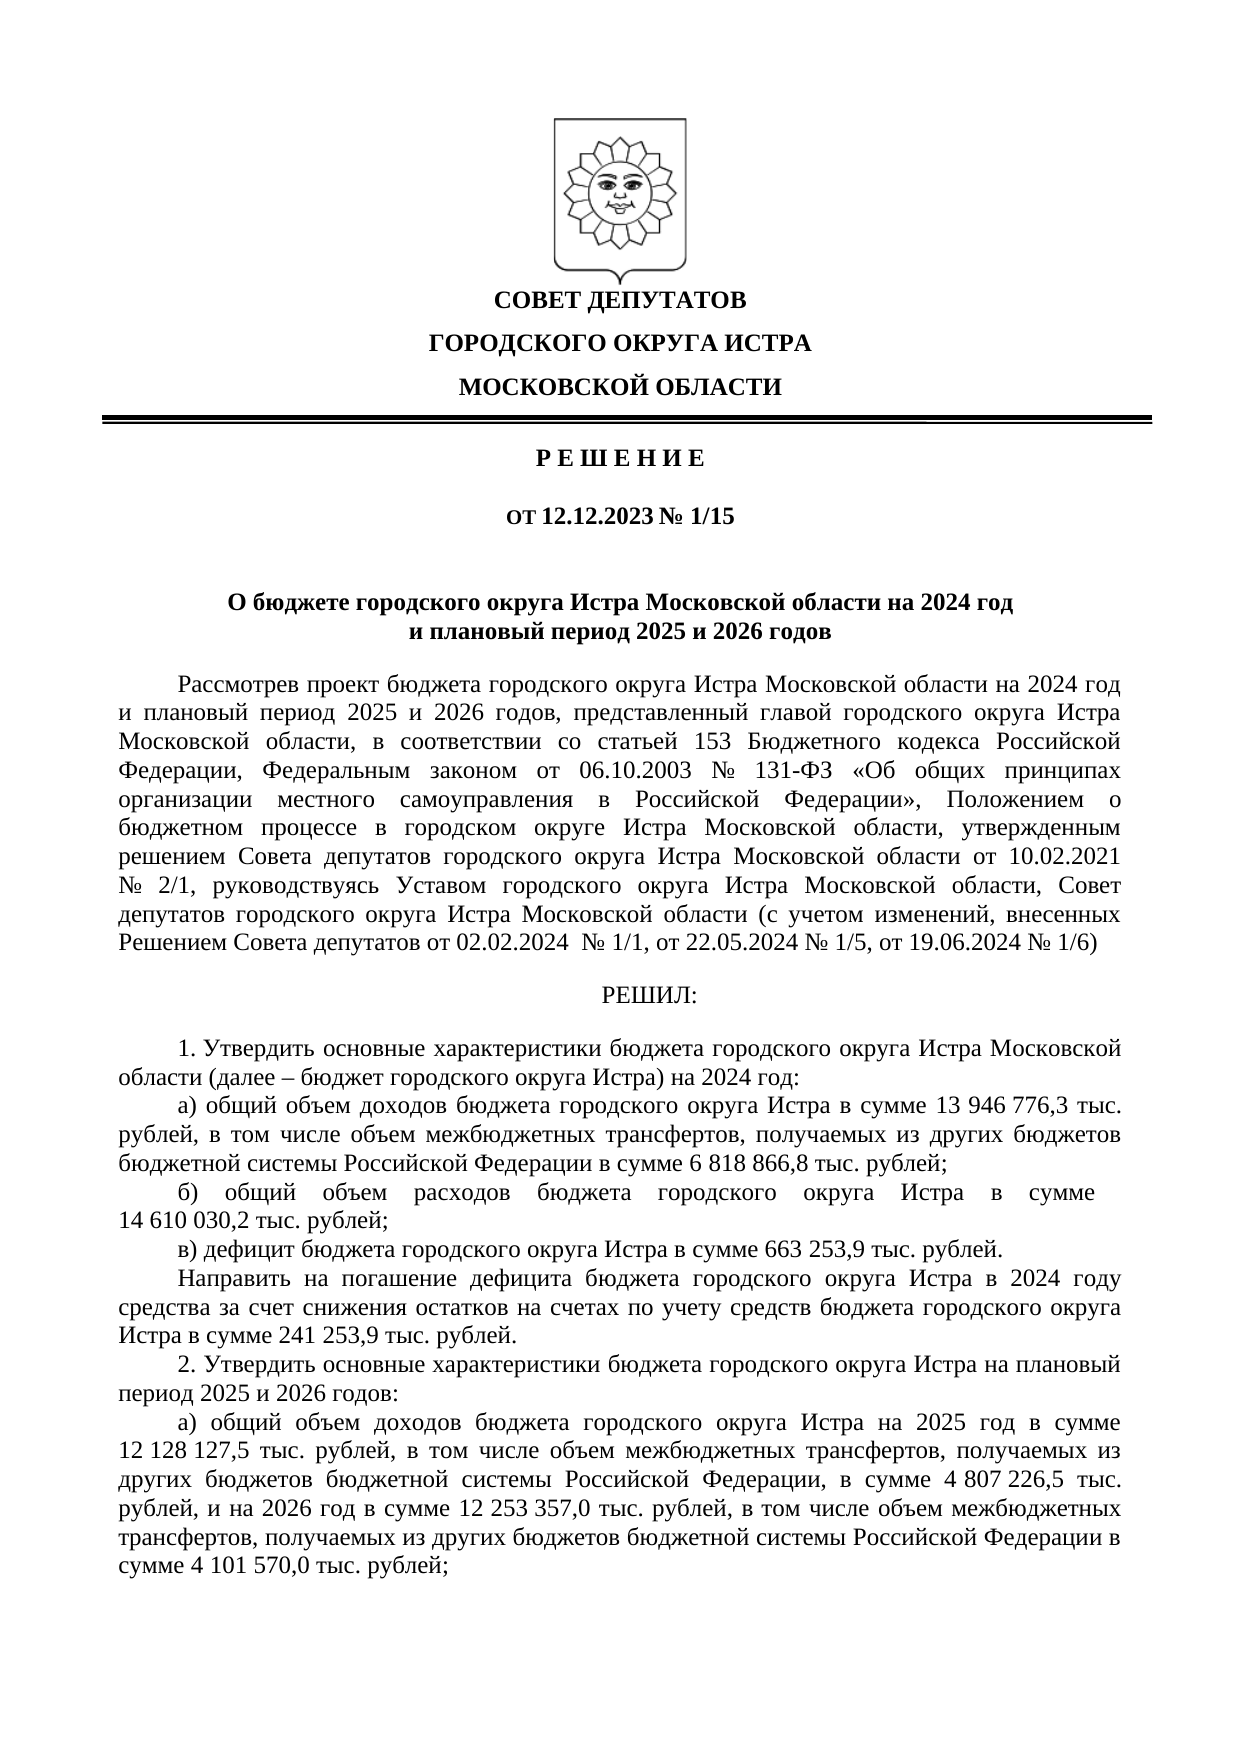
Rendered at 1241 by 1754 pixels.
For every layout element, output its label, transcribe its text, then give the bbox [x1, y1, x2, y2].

text Направить на погашение дефицита бюджета городского округа Истра в 2024 году средства за счет снижения остатков на счетах по учету средств бюджета городского округа Истра в сумме 241 253,9 тыс. рублей. [118, 1263, 1122, 1349]
text ОТ 12.12.2023 № 1/15 [118, 501, 1122, 530]
text в) дефицит бюджета городского округа Истра в сумме 663 253,9 тыс. рублей. [118, 1234, 1122, 1263]
text а) общий объем доходов бюджета городского округа Истра на 2025 год в сумме 12 128 127,5 тыс. рублей, в том числе объем межбюджетных трансфертов, получаемых из других бюджетов бюджетной системы Российской Федерации, в сумме 4 807 226,5 тыс. рублей, и на 2026 год в сумме 12 253 357,0 тыс. рублей, в том числе объем межбюджетных трансфертов, получаемых из других бюджетов бюджетной системы Российской Федерации в сумме 4 101 570,0 тыс. рублей; [118, 1407, 1122, 1579]
text и плановый период 2025 и 2026 годов [118, 616, 1122, 645]
text б) общий объем расходов бюджета городского округа Истра в сумме 14 610 030,2 тыс. рублей; [118, 1177, 1122, 1234]
text О бюджете городского округа Истра Московской области на 2024 год [118, 587, 1122, 616]
text МОСКОВСКОЙ ОБЛАСТИ [118, 372, 1122, 400]
text Рассмотрев проект бюджета городского округа Истра Московской области на 2024 год и плановый период 2025 и 2026 годов, представленный главой городского округа Истра Московской области, в соответствии со статьей 153 Бюджетного кодекса Российской Федерации, Федеральным законом от 06.10.2003 № 131-ФЗ «Об общих принципах организации местного самоуправления в Российской Федерации», Положением о бюджетном процессе в городском округе Истра Московской области, утвержденным решением Совета депутатов городского округа Истра Московской области от 10.02.2021 № 2/1, руководствуясь Уставом городского округа Истра Московской области, Совет депутатов городского округа Истра Московской области (с учетом изменений, внесенных Решением Совета депутатов от 02.02.2024 № 1/1, от 22.05.2024 № 1/5, от 19.06.2024 № 1/6) [118, 669, 1122, 956]
text 2. Утвердить основные характеристики бюджета городского округа Истра на плановый период 2025 и 2026 годов: [118, 1349, 1122, 1407]
text Р Е Ш Е Н И Е [118, 443, 1122, 472]
picture [553, 118, 687, 286]
text СОВЕТ ДЕПУТАТОВ [118, 285, 1122, 314]
text РЕШИЛ: [118, 980, 1122, 1009]
text а) общий объем доходов бюджета городского округа Истра в сумме 13 946 776,3 тыс. рублей, в том числе объем межбюджетных трансфертов, получаемых из других бюджетов бюджетной системы Российской Федерации в сумме 6 818 866,8 тыс. рублей; [118, 1091, 1122, 1177]
list Утвердить основные характеристики бюджета городского округа Истра Московской области (далее – бюджет городского округа Истра) на 2024 год: [118, 1033, 1122, 1091]
text ГОРОДСКОГО ОКРУГА ИСТРА [118, 328, 1122, 357]
